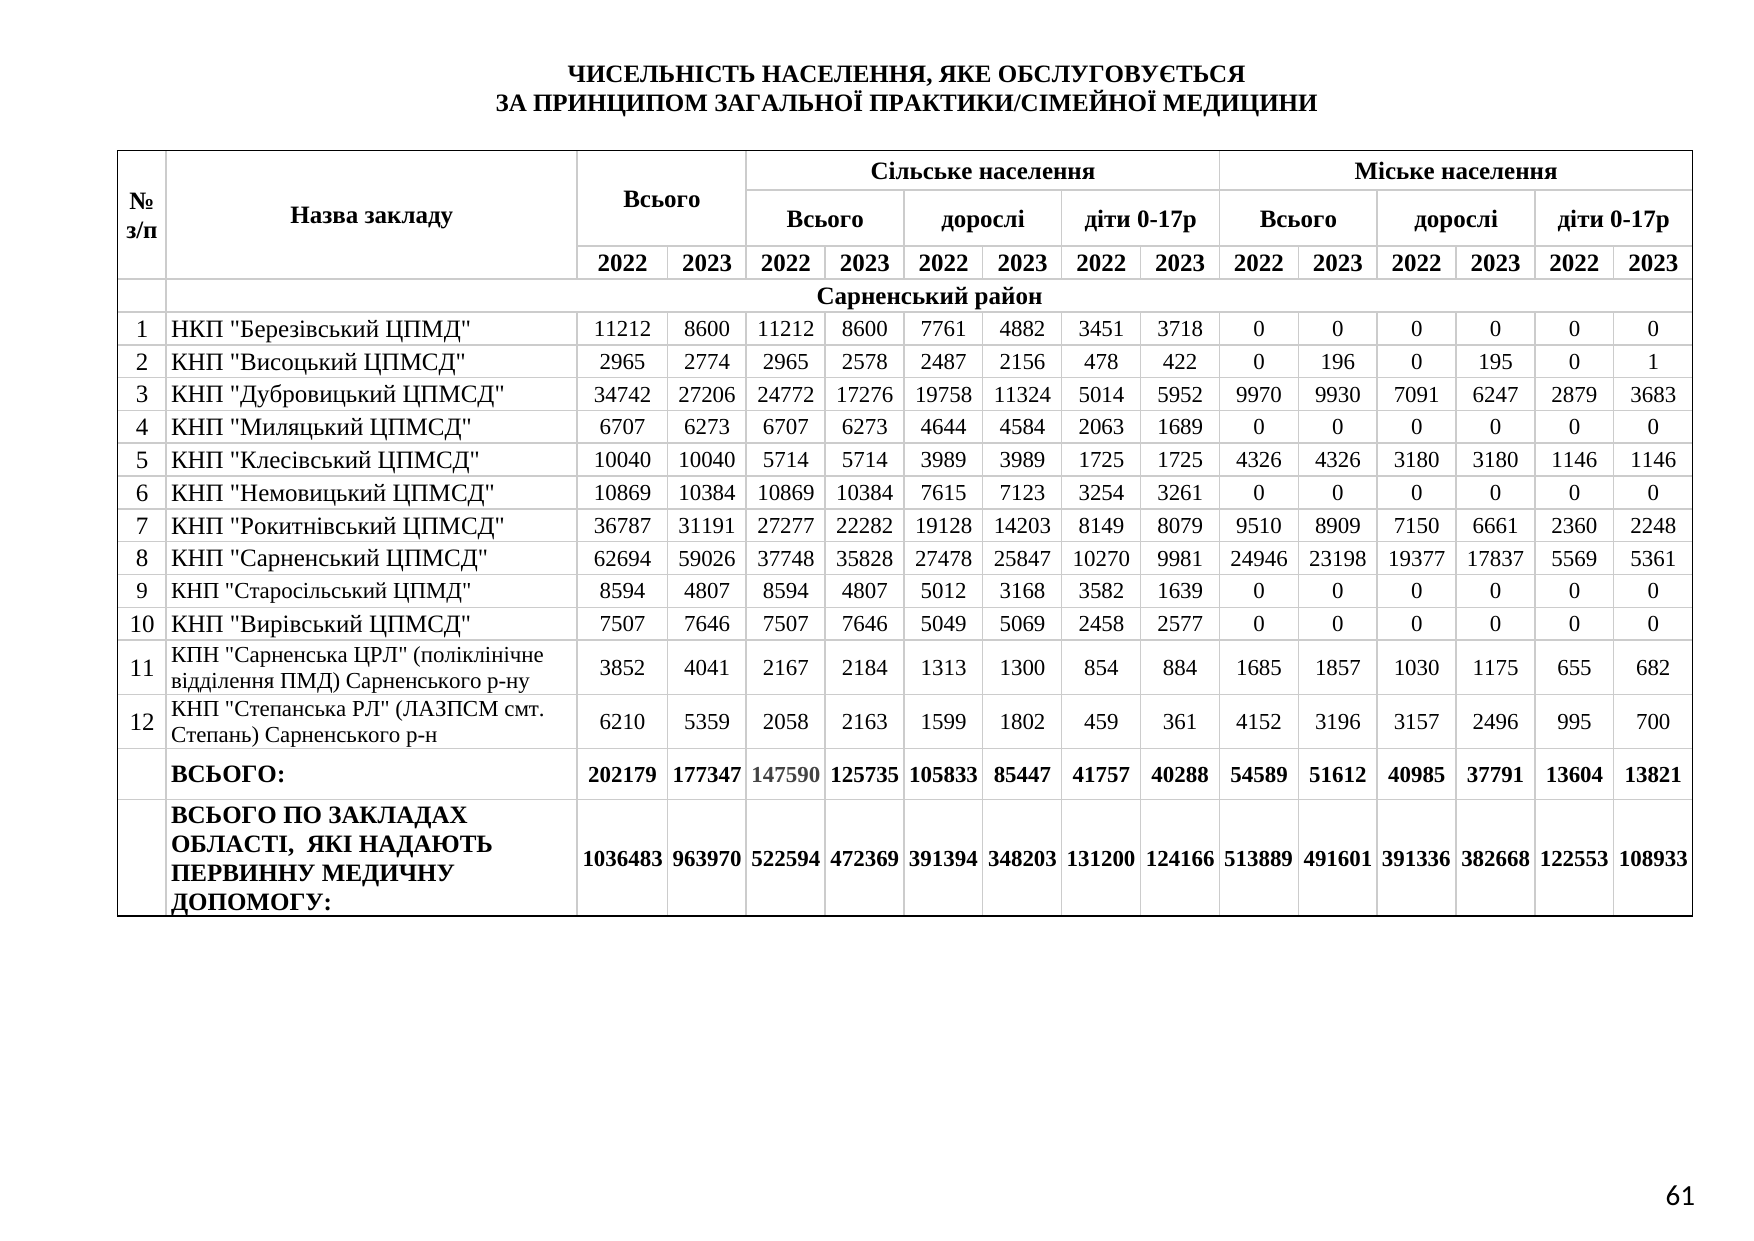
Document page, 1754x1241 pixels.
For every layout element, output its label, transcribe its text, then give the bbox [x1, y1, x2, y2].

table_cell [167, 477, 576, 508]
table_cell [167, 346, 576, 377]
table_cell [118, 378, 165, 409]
text ЧИСЕЛЬНІСТЬ НАСЕЛЕННЯ, ЯКЕ ОБСЛУГОВУЄТЬСЯ [118, 59, 1695, 88]
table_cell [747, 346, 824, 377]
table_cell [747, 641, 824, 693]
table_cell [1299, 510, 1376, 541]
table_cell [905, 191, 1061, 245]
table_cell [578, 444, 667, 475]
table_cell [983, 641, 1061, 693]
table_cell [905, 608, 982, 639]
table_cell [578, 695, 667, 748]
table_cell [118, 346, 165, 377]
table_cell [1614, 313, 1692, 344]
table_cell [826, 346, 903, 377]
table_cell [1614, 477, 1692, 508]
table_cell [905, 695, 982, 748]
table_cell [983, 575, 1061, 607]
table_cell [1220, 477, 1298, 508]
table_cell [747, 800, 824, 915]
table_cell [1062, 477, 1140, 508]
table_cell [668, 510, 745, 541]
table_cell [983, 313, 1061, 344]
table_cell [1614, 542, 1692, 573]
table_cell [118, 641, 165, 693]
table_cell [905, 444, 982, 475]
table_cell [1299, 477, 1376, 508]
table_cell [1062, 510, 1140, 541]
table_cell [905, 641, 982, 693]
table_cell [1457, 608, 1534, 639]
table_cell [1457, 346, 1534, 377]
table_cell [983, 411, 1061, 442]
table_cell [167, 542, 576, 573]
text ЗА ПРИНЦИПОМ ЗАГАЛЬНОЇ ПРАКТИКИ/СІМЕЙНОЇ МЕДИЦИНИ [118, 88, 1695, 117]
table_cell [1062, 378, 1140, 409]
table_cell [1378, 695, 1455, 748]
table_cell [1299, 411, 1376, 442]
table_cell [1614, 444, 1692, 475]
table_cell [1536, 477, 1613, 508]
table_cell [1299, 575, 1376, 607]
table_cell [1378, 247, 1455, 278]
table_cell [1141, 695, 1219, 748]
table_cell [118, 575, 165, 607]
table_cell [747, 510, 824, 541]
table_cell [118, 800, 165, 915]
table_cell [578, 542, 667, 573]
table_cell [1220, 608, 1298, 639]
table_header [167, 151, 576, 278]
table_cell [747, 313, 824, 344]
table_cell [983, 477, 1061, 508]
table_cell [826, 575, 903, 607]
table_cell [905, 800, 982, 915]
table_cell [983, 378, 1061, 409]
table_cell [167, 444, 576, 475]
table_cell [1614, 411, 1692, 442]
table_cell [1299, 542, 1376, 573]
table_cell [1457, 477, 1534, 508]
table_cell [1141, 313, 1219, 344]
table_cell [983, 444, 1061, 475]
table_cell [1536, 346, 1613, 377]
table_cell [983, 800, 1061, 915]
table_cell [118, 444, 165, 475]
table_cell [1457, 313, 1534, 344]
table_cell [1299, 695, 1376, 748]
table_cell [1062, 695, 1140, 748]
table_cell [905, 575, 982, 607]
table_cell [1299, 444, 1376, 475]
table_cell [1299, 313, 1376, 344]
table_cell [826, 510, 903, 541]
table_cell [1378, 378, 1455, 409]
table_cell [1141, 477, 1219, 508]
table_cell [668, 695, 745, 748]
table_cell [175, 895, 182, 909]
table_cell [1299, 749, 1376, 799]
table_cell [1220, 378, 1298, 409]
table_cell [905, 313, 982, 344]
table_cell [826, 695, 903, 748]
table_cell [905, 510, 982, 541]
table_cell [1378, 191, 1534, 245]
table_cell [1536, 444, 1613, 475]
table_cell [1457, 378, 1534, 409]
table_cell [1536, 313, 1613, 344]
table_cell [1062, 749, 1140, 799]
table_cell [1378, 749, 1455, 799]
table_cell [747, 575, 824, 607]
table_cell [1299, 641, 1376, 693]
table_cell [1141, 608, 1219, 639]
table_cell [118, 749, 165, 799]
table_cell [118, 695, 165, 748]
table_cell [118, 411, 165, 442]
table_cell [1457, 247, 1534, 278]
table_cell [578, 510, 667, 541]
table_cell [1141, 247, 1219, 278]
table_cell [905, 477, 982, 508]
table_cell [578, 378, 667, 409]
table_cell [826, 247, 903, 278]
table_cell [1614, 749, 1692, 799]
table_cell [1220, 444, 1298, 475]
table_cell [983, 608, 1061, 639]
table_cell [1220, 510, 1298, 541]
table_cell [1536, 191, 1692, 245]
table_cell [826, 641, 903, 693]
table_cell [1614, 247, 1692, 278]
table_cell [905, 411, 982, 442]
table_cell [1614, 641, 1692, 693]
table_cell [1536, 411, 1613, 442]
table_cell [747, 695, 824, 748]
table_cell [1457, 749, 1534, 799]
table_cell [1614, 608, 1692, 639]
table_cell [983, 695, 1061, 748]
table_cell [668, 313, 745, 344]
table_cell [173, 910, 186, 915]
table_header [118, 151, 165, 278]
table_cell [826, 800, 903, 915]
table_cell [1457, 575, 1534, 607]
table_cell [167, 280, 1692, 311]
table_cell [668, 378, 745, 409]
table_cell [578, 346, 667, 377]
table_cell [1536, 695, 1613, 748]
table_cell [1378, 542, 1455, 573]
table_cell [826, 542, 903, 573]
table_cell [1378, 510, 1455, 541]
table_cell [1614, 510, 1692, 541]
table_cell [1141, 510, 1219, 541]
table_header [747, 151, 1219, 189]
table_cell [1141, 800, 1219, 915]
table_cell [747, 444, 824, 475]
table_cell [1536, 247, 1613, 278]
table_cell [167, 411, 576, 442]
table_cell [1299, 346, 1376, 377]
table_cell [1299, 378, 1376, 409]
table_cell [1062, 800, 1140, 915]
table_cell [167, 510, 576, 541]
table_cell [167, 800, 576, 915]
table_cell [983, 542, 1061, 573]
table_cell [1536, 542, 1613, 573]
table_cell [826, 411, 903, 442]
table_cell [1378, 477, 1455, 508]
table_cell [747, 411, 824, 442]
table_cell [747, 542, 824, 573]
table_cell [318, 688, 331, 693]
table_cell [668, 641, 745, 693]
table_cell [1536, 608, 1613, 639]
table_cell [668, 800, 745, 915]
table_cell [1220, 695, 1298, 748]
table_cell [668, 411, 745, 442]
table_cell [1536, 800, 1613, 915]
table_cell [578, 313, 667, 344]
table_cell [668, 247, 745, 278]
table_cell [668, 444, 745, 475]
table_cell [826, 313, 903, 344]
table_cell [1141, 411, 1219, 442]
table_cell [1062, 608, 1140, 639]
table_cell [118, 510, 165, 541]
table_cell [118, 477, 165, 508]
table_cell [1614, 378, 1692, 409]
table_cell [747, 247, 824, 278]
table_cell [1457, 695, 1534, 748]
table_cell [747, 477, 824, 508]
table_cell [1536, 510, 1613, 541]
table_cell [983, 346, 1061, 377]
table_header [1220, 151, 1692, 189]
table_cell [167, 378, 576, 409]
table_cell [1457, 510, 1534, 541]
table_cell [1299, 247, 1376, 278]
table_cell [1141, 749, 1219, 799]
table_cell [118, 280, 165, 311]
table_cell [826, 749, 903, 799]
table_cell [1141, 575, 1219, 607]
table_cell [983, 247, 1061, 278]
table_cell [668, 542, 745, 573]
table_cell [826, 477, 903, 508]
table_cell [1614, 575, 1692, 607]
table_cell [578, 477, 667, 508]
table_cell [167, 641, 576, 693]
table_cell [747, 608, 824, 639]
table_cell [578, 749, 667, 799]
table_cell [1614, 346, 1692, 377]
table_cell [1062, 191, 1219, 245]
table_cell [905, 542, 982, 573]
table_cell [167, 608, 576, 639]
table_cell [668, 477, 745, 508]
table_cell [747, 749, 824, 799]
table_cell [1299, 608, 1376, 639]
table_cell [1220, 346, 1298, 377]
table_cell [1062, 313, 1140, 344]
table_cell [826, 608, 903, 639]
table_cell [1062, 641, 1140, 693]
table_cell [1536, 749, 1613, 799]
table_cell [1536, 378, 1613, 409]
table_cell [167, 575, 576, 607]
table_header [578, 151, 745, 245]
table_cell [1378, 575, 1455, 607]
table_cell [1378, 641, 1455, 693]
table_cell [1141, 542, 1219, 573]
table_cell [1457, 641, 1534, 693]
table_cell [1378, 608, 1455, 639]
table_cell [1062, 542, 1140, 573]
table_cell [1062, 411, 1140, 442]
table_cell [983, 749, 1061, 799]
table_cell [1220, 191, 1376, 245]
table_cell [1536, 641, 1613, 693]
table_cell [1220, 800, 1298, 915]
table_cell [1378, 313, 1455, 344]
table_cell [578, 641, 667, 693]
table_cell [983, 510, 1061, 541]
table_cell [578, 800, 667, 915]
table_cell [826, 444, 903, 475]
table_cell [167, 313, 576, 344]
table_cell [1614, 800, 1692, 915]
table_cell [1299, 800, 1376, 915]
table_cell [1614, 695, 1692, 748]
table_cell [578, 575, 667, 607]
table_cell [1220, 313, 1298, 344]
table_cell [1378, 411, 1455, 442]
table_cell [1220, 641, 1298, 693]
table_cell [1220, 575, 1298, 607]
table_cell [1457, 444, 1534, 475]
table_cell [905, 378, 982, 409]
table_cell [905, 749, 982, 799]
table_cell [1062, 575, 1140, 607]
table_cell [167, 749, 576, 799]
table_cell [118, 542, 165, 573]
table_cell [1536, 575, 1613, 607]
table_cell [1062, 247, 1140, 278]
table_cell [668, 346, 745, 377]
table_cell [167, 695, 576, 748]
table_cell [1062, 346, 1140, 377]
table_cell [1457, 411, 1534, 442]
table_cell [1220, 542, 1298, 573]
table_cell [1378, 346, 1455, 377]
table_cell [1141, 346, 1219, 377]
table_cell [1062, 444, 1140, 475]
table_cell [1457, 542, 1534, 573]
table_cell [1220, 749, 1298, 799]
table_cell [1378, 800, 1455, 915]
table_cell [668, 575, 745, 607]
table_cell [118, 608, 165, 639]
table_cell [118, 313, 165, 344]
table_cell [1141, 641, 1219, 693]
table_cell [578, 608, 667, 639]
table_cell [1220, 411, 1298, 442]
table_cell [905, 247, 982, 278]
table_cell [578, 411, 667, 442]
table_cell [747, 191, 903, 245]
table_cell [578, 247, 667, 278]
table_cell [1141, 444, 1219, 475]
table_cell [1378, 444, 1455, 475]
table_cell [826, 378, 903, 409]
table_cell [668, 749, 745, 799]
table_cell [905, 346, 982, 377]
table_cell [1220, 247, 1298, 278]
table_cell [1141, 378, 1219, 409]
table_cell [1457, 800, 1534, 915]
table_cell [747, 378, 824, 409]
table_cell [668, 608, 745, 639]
